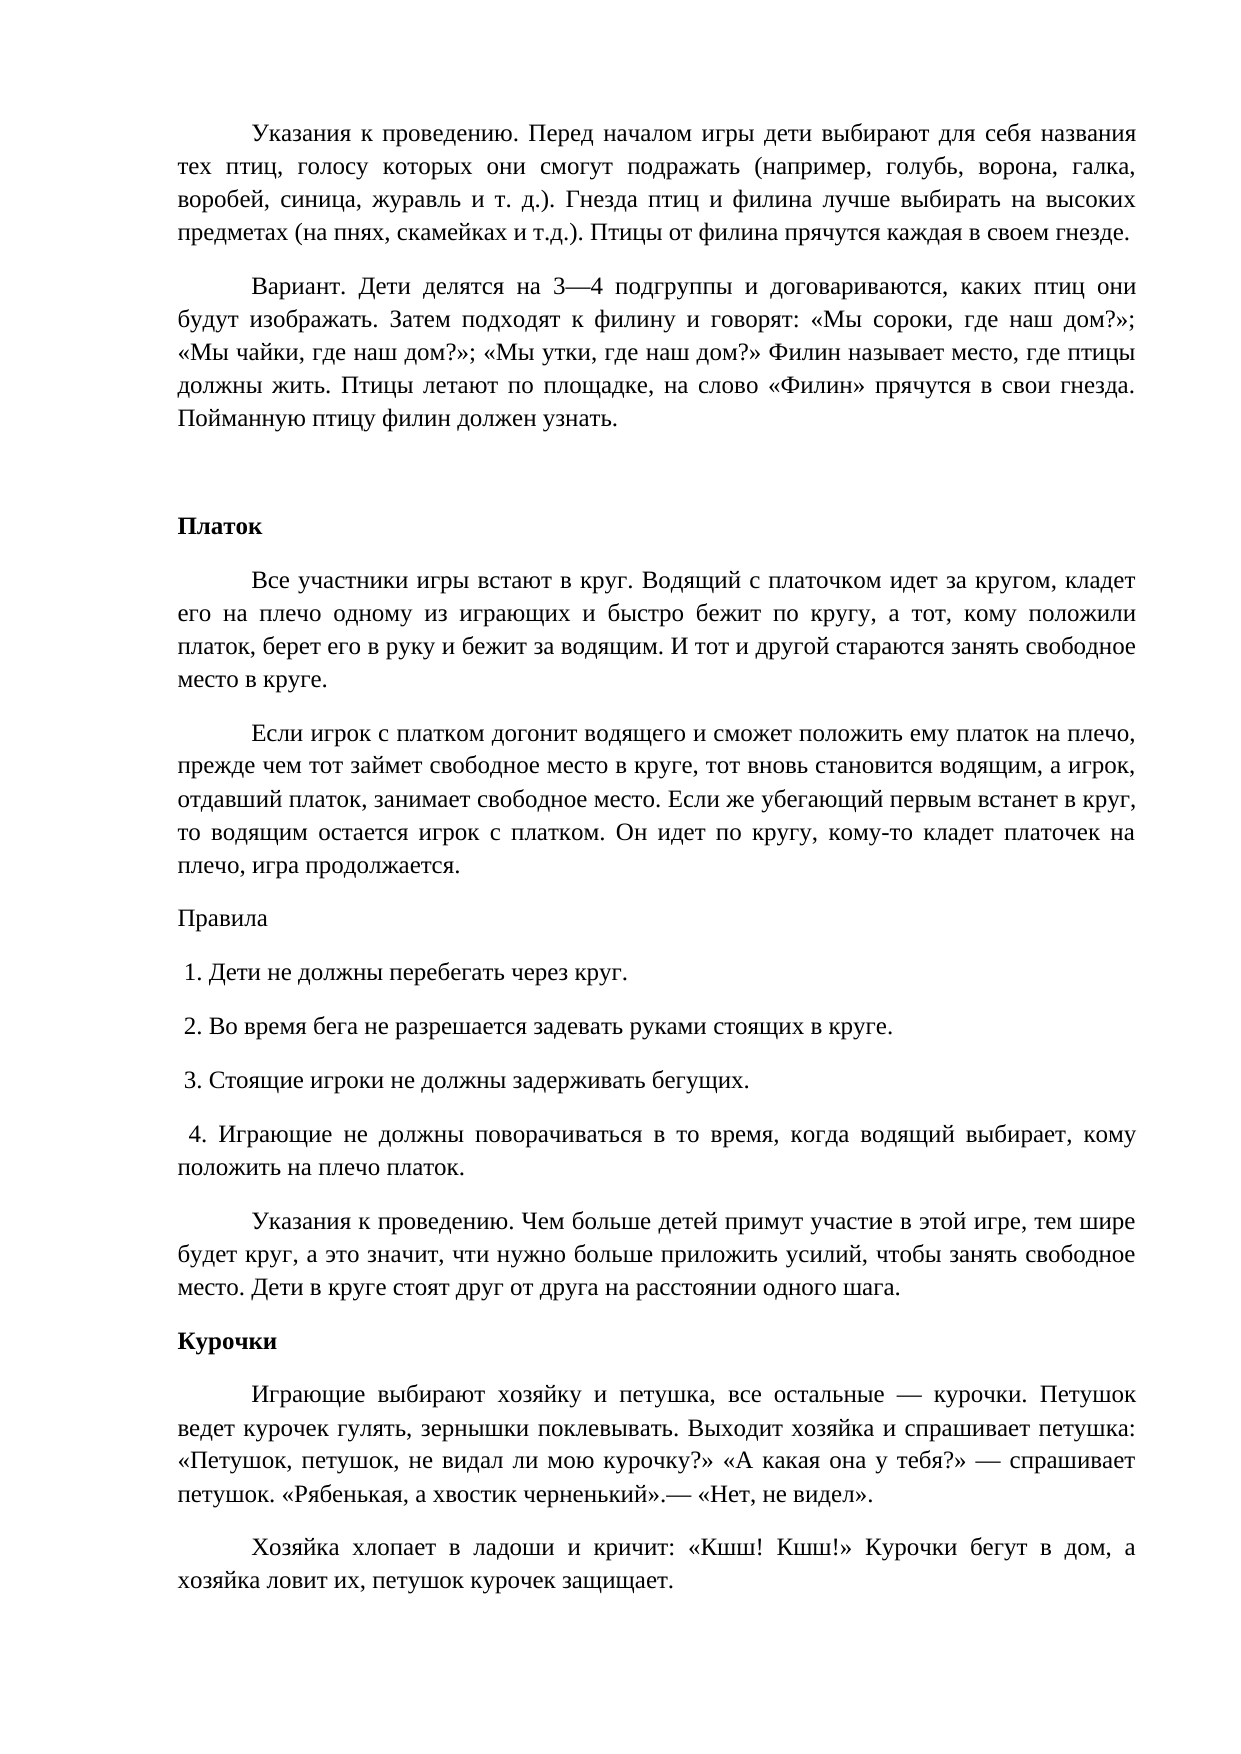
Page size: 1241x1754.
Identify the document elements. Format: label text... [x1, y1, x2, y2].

text Указания к проведению. Чем больше детей примут участие в этой игре, тем шире будет круг, а это значит, чти нужно больше приложить усилий, чтобы занять свободное место. Дети в круге стоят друг от друга на расстоянии одного шага. [177, 1206, 1137, 1301]
text Курочки [177, 1326, 1137, 1354]
text 3. Стоящие игроки не должны задерживать бегущих. [177, 1065, 1137, 1094]
text Вариант. Дети делятся на 3—4 подгруппы и договариваются, каких птиц они будут изображать. Затем подходят к филину и говорят: «Мы сороки, где наш дом?»; «Мы чайки, где наш дом?»; «Мы утки, где наш дом?» Филин называет место, где птицы должны жить. Птицы летают по площадке, на слово «Филин» прячутся в свои гнезда. Пойманную птицу филин должен узнать. [177, 271, 1137, 432]
text Если игрок с платком догонит водящего и сможет положить ему платок на плечо, прежде чем тот займет свободное место в круге, тот вновь становится водящим, а игрок, отдавший платок, занимает свободное место. Если же убегающий первым встанет в круг, то водящим остается игрок с платком. Он идет по кругу, кому-то кладет платочек на плечо, игра продолжается. [177, 718, 1137, 878]
text Правила [177, 903, 1137, 932]
text 1. Дети не должны перебегать через круг. [177, 957, 1137, 986]
text Платок [177, 511, 1137, 539]
text 4. Играющие не должны поворачиваться в то время, когда водящий выбирает, кому положить на плечо платок. [177, 1119, 1137, 1181]
text Хозяйка хлопает в ладоши и кричит: «Кшш! Кшш!» Курочки бегут в дом, а хозяйка ловит их, петушок курочек защищает. [177, 1532, 1137, 1594]
text Все участники игры встают в круг. Водящий с платочком идет за кругом, кладет его на плечо одному из играющих и быстро бежит по кругу, а тот, кому положили платок, берет его в руку и бежит за водящим. И тот и другой стараются занять свободное место в круге. [177, 565, 1137, 692]
text Указания к проведению. Перед началом игры дети выбирают для себя названия тех птиц, голосу которых они смогут подражать (например, голубь, ворона, галка, воробей, синица, журавль и т. д.). Гнезда птиц и филина лучше выбирать на высоких предметах (на пнях, скамейках и т.д.). Птицы от филина прячутся каждая в своем гнезде. [177, 118, 1137, 246]
text Играющие выбирают хозяйку и петушка, все остальные — курочки. Петушок ведет курочек гулять, зернышки поклевывать. Выходит хозяйка и спрашивает петушка: «Петушок, петушок, не видал ли мою курочку?» «А какая она у тебя?» — спрашивает петушок. «Рябенькая, а хвостик черненький».— «Нет, не видел». [177, 1379, 1137, 1507]
text 2. Во время бега не разрешается задевать руками стоящих в круге. [177, 1011, 1137, 1040]
